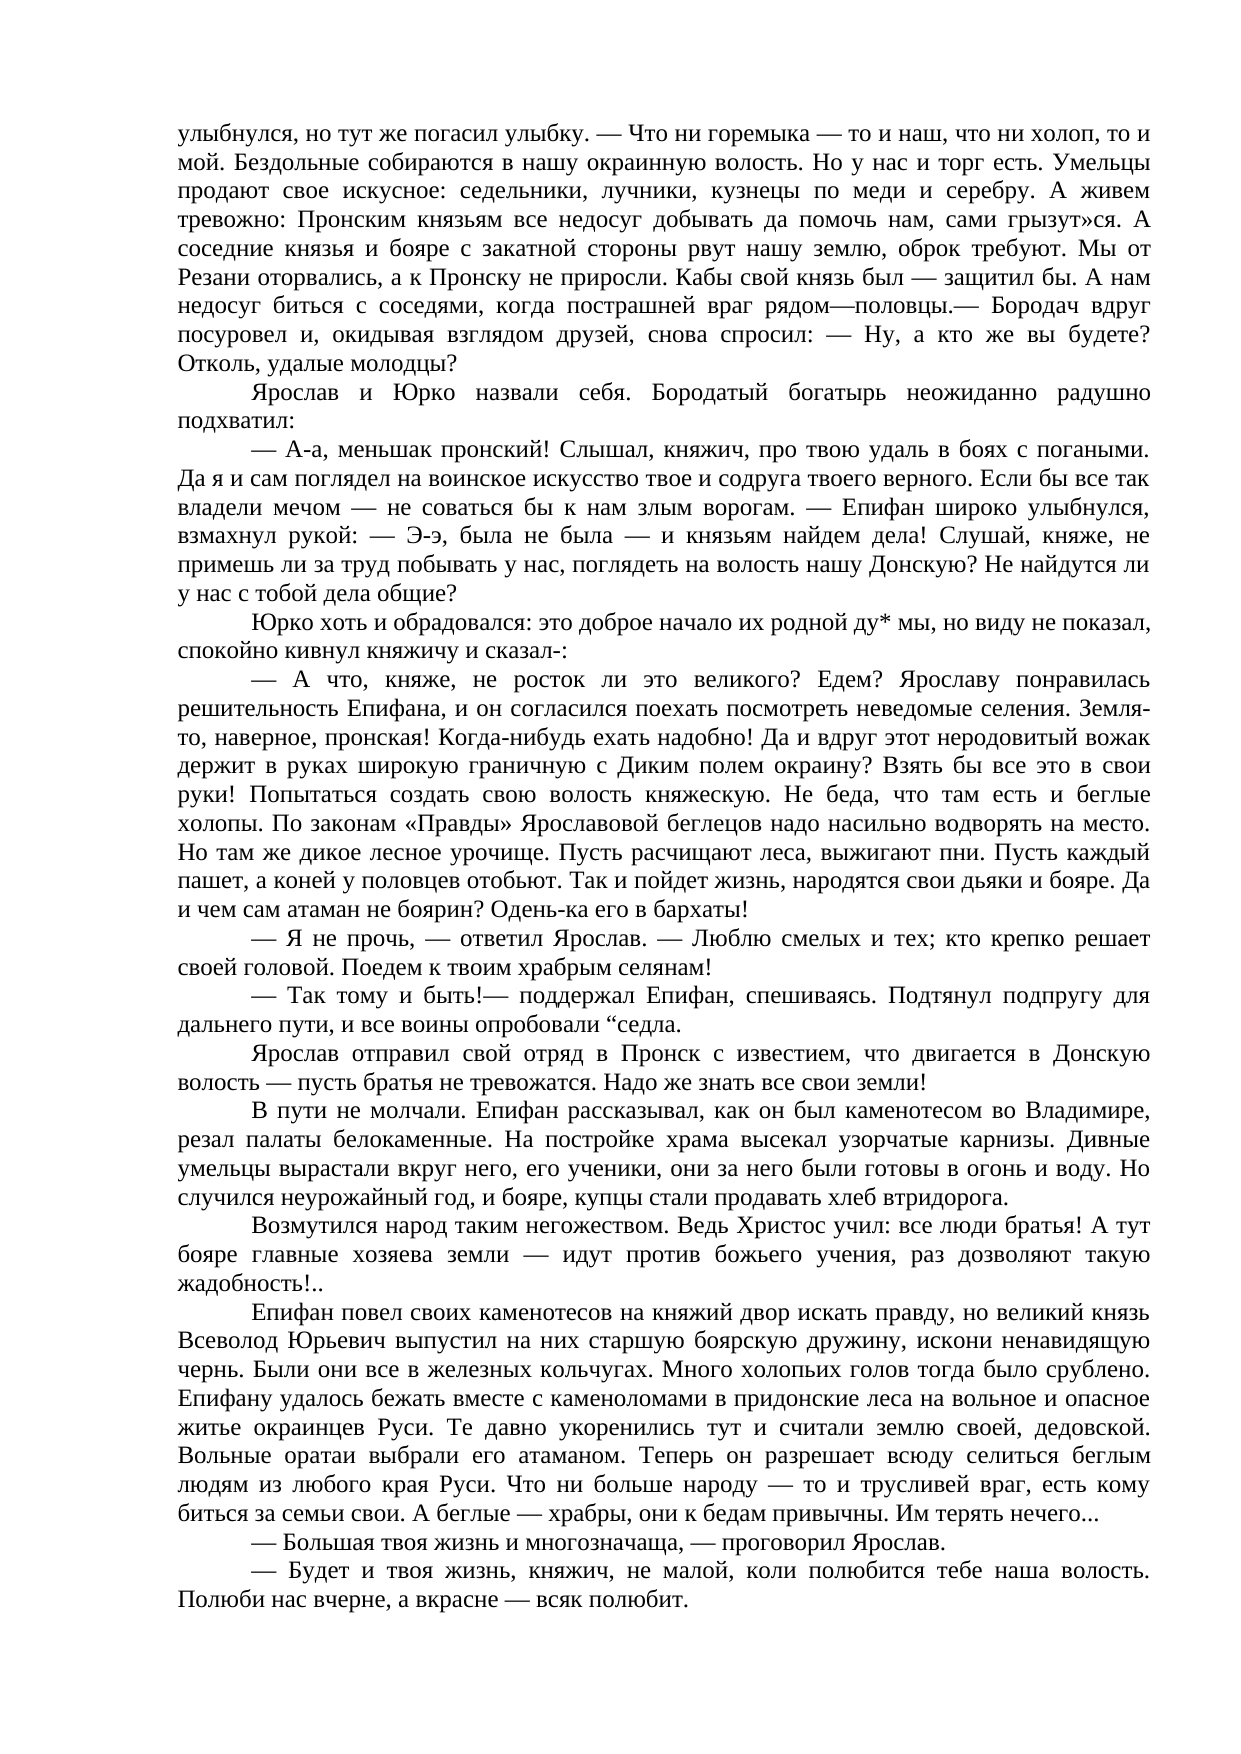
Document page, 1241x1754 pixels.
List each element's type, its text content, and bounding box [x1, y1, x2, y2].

text Епифан повел своих каменотесов на княжий двор искать правду, но великий князь Всеволод Юрьевич выпустил на них старшую боярскую дружину, искони ненавидящую чернь. Были они все в железных кольчугах. Много холопьих голов тогда было срублено. Епифану удалось бежать вместе с каменоломами в придонские леса на вольное и опасное житье окраинцев Руси. Те давно укоренились тут и считали землю своей, дедовской. Вольные оратаи выбрали его атаманом. Теперь он разрешает всюду селиться беглым людям из любого края Руси. Что ни больше народу — то и трусливей враг, есть кому биться за семьи свои. А беглые — храбры, они к бедам привычны. Им терять нечего... [177, 1297, 1152, 1527]
text В пути не молчали. Епифан рассказывал, как он был каменотесом во Владимире, резал палаты белокаменные. На постройке храма высекал узорчатые карнизы. Дивные умельцы вырастали вкруг него, его ученики, они за него были готовы в огонь и воду. Но случился неурожайный год, и бояре, купцы стали продавать хлеб втридорога. [177, 1096, 1152, 1211]
text — Я не прочь, — ответил Ярослав. — Люблю смелых и тех; кто крепко решает своей головой. Поедем к твоим храбрым селянам! [177, 923, 1152, 981]
text — A-а, меньшак пронский! Слышал, княжич, про твою удаль в боях с погаными. Да я и сам поглядел на воинское искусство твое и содруга твоего верного. Если бы все так владели мечом — не соваться бы к нам злым ворогам. — Епифан широко улыбнулся, взмахнул рукой: — Э-э, была не была — и князьям найдем дела! Слушай, княже, не примешь ли за труд побывать у нас, поглядеть на волость нашу Донскую? Не найдутся ли у нас с тобой дела общие? [177, 434, 1152, 607]
text — А что, княже, не росток ли это великого? Едем? Ярославу понравилась решительность Епифана, и он согласился поехать посмотреть неведомые селения. Земля-то, наверное, пронская! Когда-нибудь ехать надобно! Да и вдруг этот неродовитый вожак держит в руках широкую граничную с Диким полем окраину? Взять бы все это в свои руки! Попытаться создать свою волость княжескую. Не беда, что там есть и беглые холопы. По законам «Правды» Ярославовой беглецов надо насильно водворять на место. Но там же дикое лесное урочище. Пусть расчищают леса, выжигают пни. Пусть каждый пашет, а коней у половцев отобьют. Так и пойдет жизнь, народятся свои дьяки и бояре. Да и чем сам атаман не боярин? Одень-ка его в бархаты! [177, 664, 1152, 923]
text Ярослав и Юрко назвали себя. Бородатый богатырь неожиданно радушно подхватил: [177, 377, 1152, 434]
text — Большая твоя жизнь и многозначаща, — проговорил Ярослав. [177, 1527, 1152, 1556]
text Ярослав отправил свой отряд в Пронск с известием, что двигается в Донскую волость — пусть братья не тревожатся. Надо же знать все свои земли! [177, 1038, 1152, 1096]
text Юрко хоть и обрадовался: это доброе начало их родной ду* мы, но виду не показал, спокойно кивнул княжичу и сказал-: [177, 607, 1152, 664]
text — Будет и твоя жизнь, княжич, не малой, коли полюбится тебе наша волость. Полюби нас вчерне, а вкрасне — всяк полюбит. [177, 1556, 1152, 1613]
text — Так тому и быть!— поддержал Епифан, спешиваясь. Подтянул подпругу для дальнего пути, и все воины опробовали “седла. [177, 981, 1152, 1038]
text Возмутился народ таким негожеством. Ведь Христос учил: все люди братья! А тут бояре главные хозяева земли — идут против божьего учения, раз дозволяют такую жадобность!.. [177, 1211, 1152, 1297]
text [177, 118, 1152, 377]
